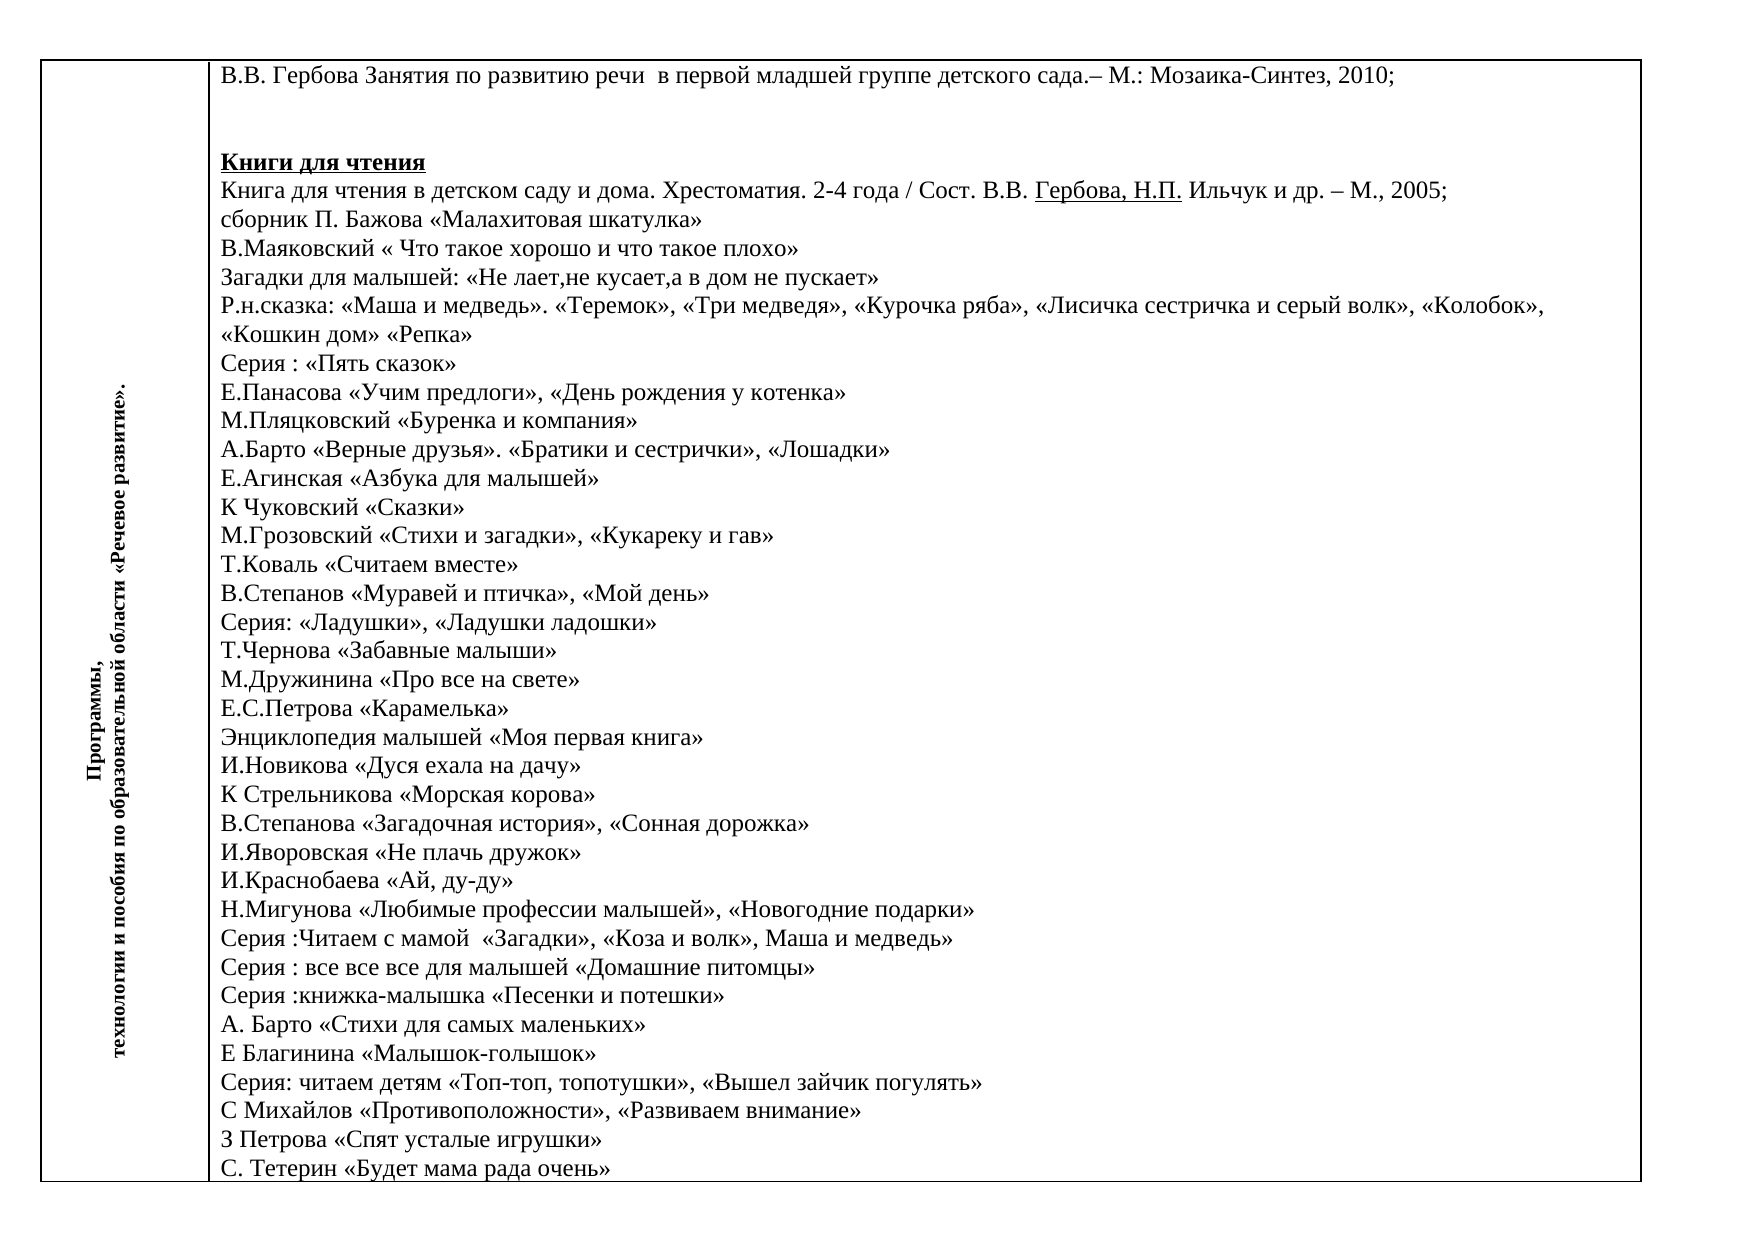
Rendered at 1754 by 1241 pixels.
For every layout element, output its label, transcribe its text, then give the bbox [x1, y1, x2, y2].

table_cell В.В. Гербова Занятия по развитию речи в первой младшей группе детского сада.– М.: Мозаика-Синтез, 2010; Книги для чтения Книга для чтения в детском саду и дома. Хрестоматия. 2-4 года / Сост. В.В. Гербова, Н.П. Ильчук и др. – М., 2005; сборник П. Бажова «Малахитовая шкатулка» В.Маяковский « Что такое хорошо и что такое плохо» Загадки для малышей: «Не лает,не кусает,а в дом не пускает» Р.н.сказка: «Маша и медведь». «Теремок», «Три медведя», «Курочка ряба», «Лисичка сестричка и серый волк», «Колобок», «Кошкин дом» «Репка» Серия : «Пять сказок» Е.Панасова «Учим предлоги», «День рождения у котенка» М.Пляцковский «Буренка и компания» А.Барто «Верные друзья». «Братики и сестрички», «Лошадки» Е.Агинская «Азбука для малышей» К Чуковский «Сказки» М.Грозовский «Стихи и загадки», «Кукареку и гав» Т.Коваль «Считаем вместе» В.Степанов «Муравей и птичка», «Мой день» Серия: «Ладушки», «Ладушки ладошки» Т.Чернова «Забавные малыши» М.Дружинина «Про все на свете» Е.С.Петрова «Карамелька» Энциклопедия малышей «Моя первая книга» И.Новикова «Дуся ехала на дачу» К Стрельникова «Морская корова» В.Степанова «Загадочная история», «Сонная дорожка» И.Яворовская «Не плачь дружок» И.Краснобаева «Ай, ду-ду» Н.Мигунова «Любимые профессии малышей», «Новогодние подарки» Серия :Читаем с мамой «Загадки», «Коза и волк», Маша и медведь» Серия : все все все для малышей «Домашние питомцы» Серия :книжка-малышка «Песенки и потешки» А. Барто «Стихи для самых маленьких» Е Благинина «Малышок-голышок» Серия: читаем детям «Топ-топ, топотушки», «Вышел зайчик погулять» С Михайлов «Противоположности», «Развиваем внимание» З Петрова «Спят усталые игрушки» С. Тетерин «Будет мама рада очень» [210, 61, 1640, 1181]
table_cell Программы, технологии и пособия по образовательной области «Речевое развитие». [42, 61, 208, 1181]
